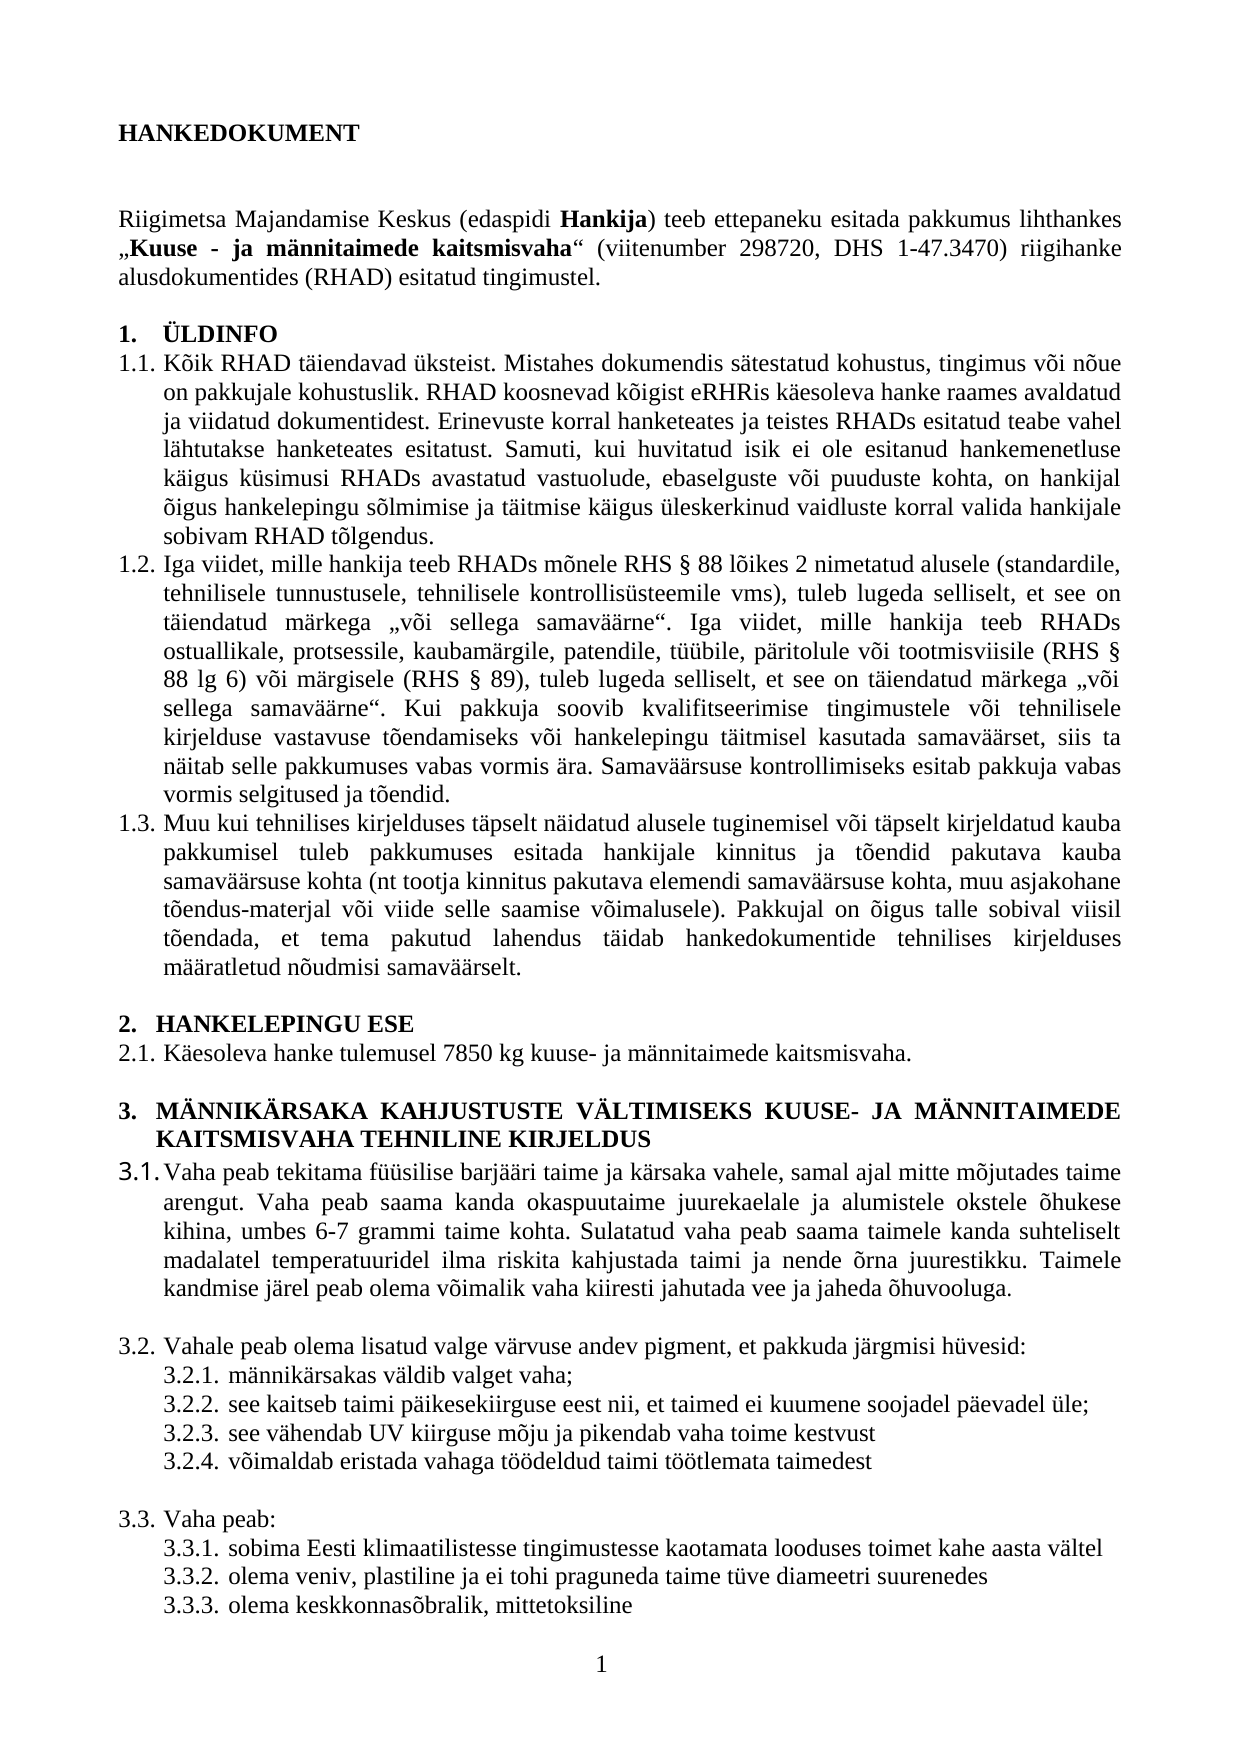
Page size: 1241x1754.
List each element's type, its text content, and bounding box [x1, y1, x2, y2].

text Vahale peab olema lisatud valge värvuse andev pigment, et pakkuda järgmisi hüvesid: [118, 1331, 1122, 1360]
text olema veniv, plastiline ja ei tohi praguneda taime tüve diameetri suurenedes [163, 1561, 1122, 1590]
text see vähendab UV kiirguse mõju ja pikendab vaha toime kestvust [163, 1418, 1122, 1446]
text sobima Eesti klimaatilistesse tingimustesse kaotamata looduses toimet kahe aasta vältel [163, 1533, 1122, 1561]
text Vaha peab: [118, 1504, 1122, 1533]
list ÜLDINFO [118, 319, 1122, 348]
text Muu kui tehnilises kirjelduses täpselt näidatud alusele tuginemisel või täpselt kirjeldatud kauba pakkumisel tuleb pakkumuses esitada hankijale kinnitus ja tõendid pakutava kauba samaväärsuse kohta (nt tootja kinnitus pakutava elemendi samaväärsuse kohta, muu asjakohane tõendus-materjal või viide selle saamise võimalusele). Pakkujal on õigus talle sobival viisil tõendada, et tema pakutud lahendus täidab hankedokumentide tehnilises kirjelduses määratletud nõudmisi samaväärselt. [118, 808, 1122, 981]
text see kaitseb taimi päikesekiirguse eest nii, et taimed ei kuumene soojadel päevadel üle; [163, 1389, 1122, 1418]
list Riigimetsa Majandamise Keskus (edaspidi Hankija) teeb ettepaneku esitada pakkumus lihthankes „Kuuse - ja männitaimede kaitsmisvaha“ (viitenumber 298720, DHS 1-47.3470) riigihanke alusdokumentides (RHAD) esitatud tingimustel. [118, 204, 1122, 291]
text võimaldab eristada vahaga töödeldud taimi töötlemata taimedest [163, 1446, 1122, 1475]
text Iga viidet, mille hankija teeb RHADs mõnele RHS § 88 lõikes 2 nimetatud alusele (standardile, tehnilisele tunnustusele, tehnilisele kontrollisüsteemile vms), tuleb lugeda selliselt, et see on täiendatud märkega „või sellega samaväärne“. Iga viidet, mille hankija teeb RHADs ostuallikale, protsessile, kaubamärgile, patendile, tüübile, päritolule või tootmisviisile (RHS § 88 lg 6) või märgisele (RHS § 89), tuleb lugeda selliselt, et see on täiendatud märkega „või sellega samaväärne“. Kui pakkuja soovib kvalifitseerimise tingimustele või tehnilisele kirjelduse vastavuse tõendamiseks või hankelepingu täitmisel kasutada samaväärset, siis ta näitab selle pakkumuses vabas vormis ära. Samaväärsuse kontrollimiseks esitab pakkuja vabas vormis selgitused ja tõendid. [118, 549, 1122, 808]
list HANKEDOKUMENT [118, 118, 1122, 147]
text Vaha peab tekitama füüsilise barjääri taime ja kärsaka vahele, samal ajal mitte mõjutades taime arengut. Vaha peab saama kanda okaspuutaime juurekaelale ja alumistele okstele õhukese kihina, umbes 6-7 grammi taime kohta. Sulatatud vaha peab saama taimele kanda suhteliselt madalatel temperatuuridel ilma riskita kahjustada taimi ja nende õrna juurestikku. Taimele kandmise järel peab olema võimalik vaha kiiresti jahutada vee ja jaheda õhuvooluga. [118, 1153, 1122, 1303]
text olema keskkonnasõbralik, mittetoksiline [163, 1590, 1122, 1619]
text männikärsakas väldib valget vaha; [163, 1360, 1122, 1389]
text Käesoleva hanke tulemusel 7850 kg kuuse- ja männitaimede kaitsmisvaha. [118, 1038, 1122, 1067]
list MÄNNIKÄRSAKA KAHJUSTUSTE VÄLTIMISEKS KUUSE- JA MÄNNITAIMEDE KAITSMISVAHA TEHNILINE KIRJELDUS [118, 1096, 1122, 1153]
text Kõik RHAD täiendavad üksteist. Mistahes dokumendis sätestatud kohustus, tingimus või nõue on pakkujale kohustuslik. RHAD koosnevad kõigist eRHRis käesoleva hanke raames avaldatud ja viidatud dokumentidest. Erinevuste korral hanketeates ja teistes RHADs esitatud teabe vahel lähtutakse hanketeates esitatust. Samuti, kui huvitatud isik ei ole esitanud hankemenetluse käigus küsimusi RHADs avastatud vastuolude, ebaselguste või puuduste kohta, on hankijal õigus hankelepingu sõlmimise ja täitmise käigus üleskerkinud vaidluste korral valida hankijale sobivam RHAD tõlgendus. [118, 348, 1122, 549]
list HANKELEPINGU ESE [118, 1009, 1122, 1038]
